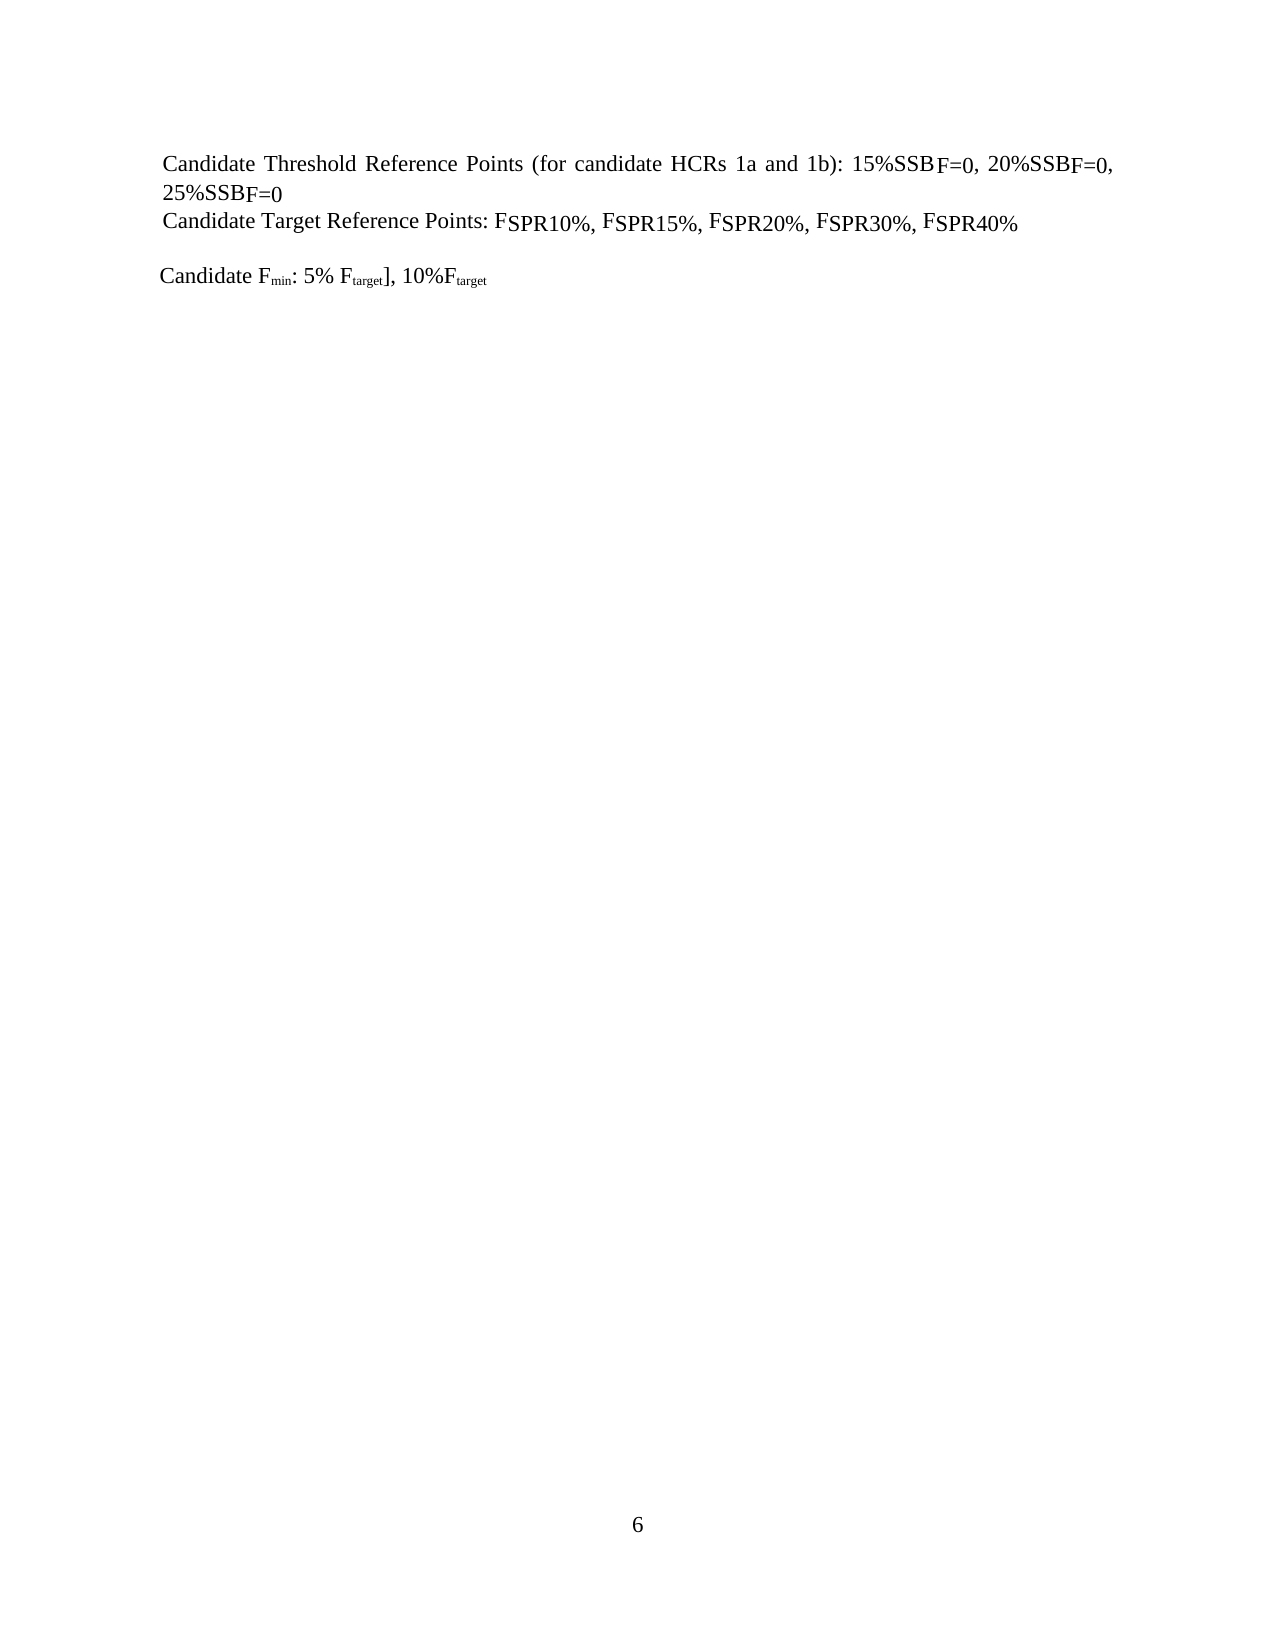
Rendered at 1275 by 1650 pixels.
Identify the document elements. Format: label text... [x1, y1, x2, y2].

text Candidate Fmin: 5% Ftarget], 10%Ftarget [159, 262, 1125, 289]
text Candidate Threshold Reference Points (for candidate HCRs 1a and 1b): 15%SSBF=0, 20%SSBF=0, 25%SSBF=0 [162, 150, 1113, 207]
text Candidate Target Reference Points: FSPR10%, FSPR15%, FSPR20%, FSPR30%, FSPR40% [162, 207, 1125, 236]
